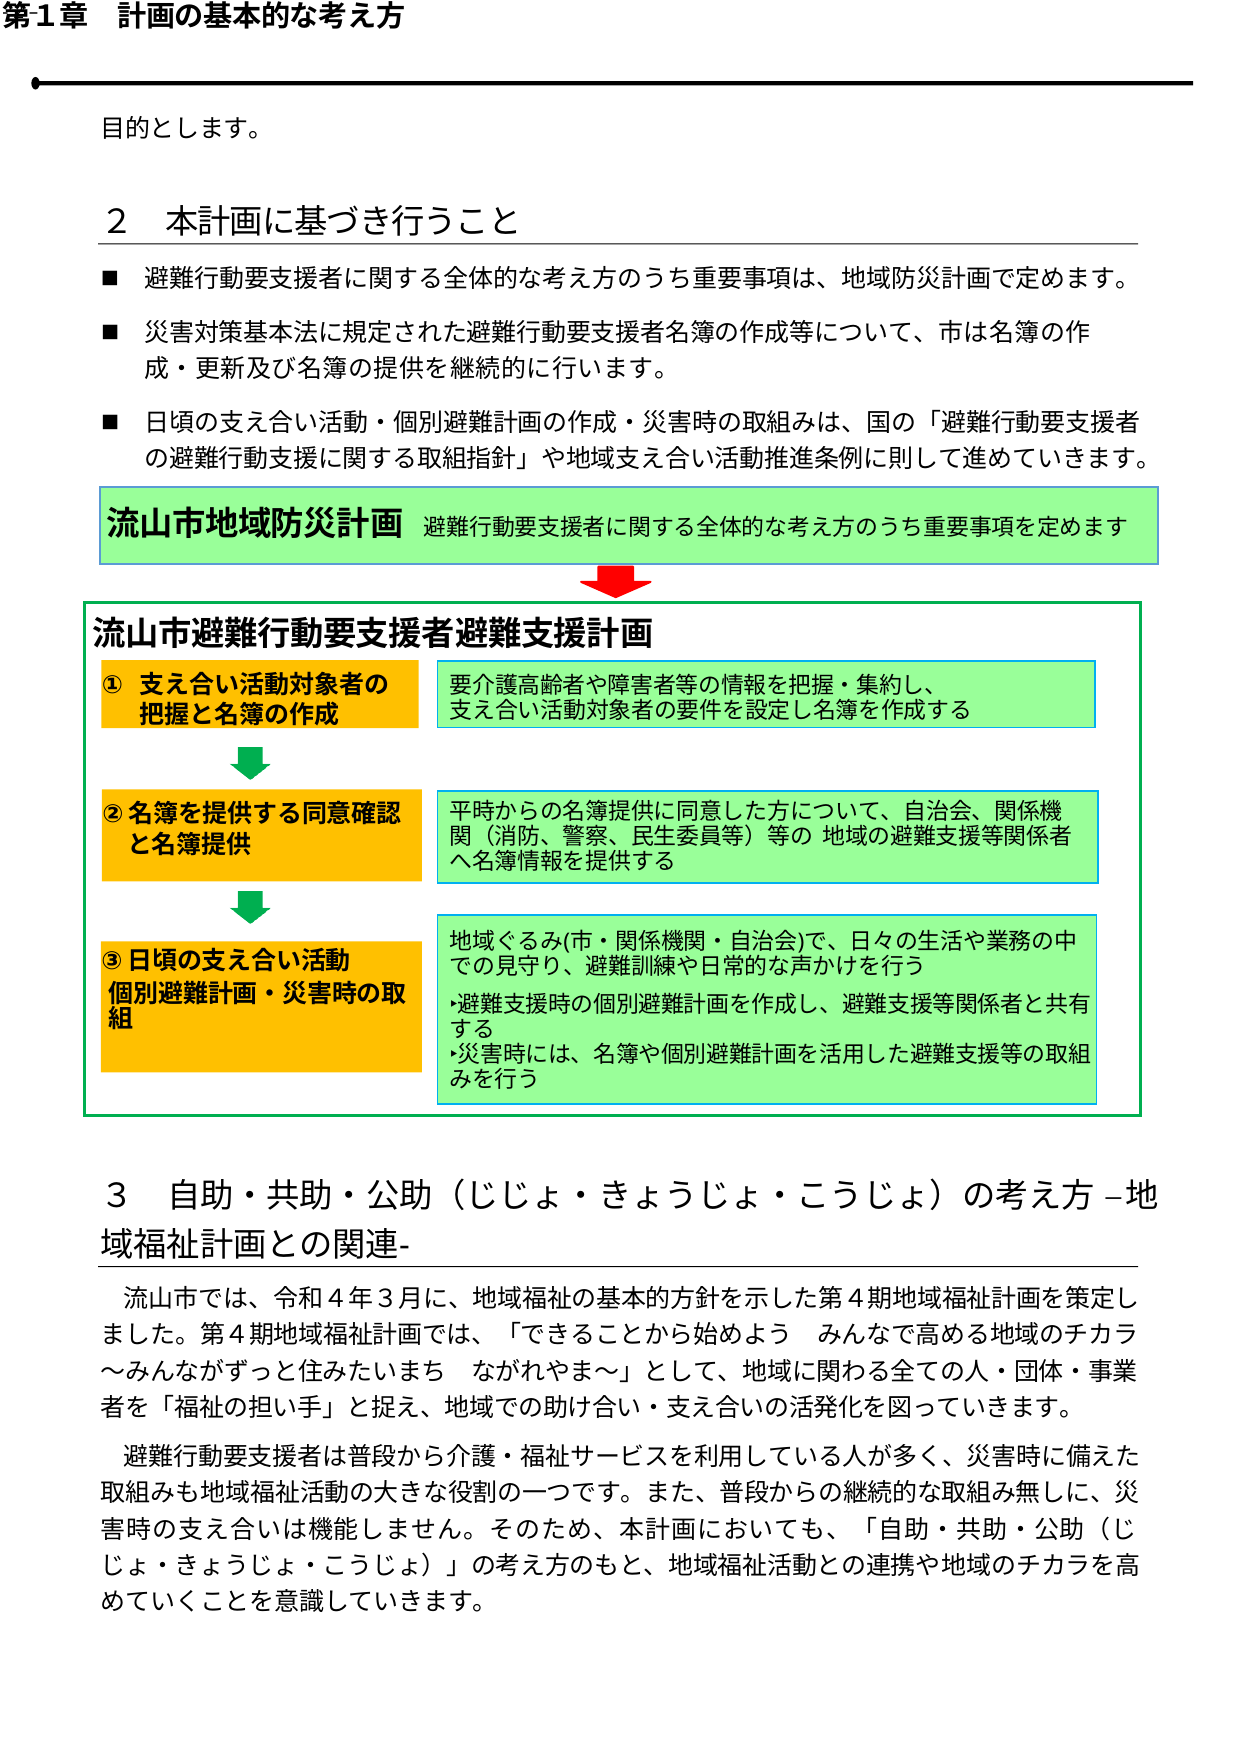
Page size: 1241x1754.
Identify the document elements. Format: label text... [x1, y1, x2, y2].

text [101, 108, 1146, 144]
picture [229, 747, 271, 780]
list 日頃の支え合い活動・個別避難計画の作成・災害時の取組みは、国の「避難行動要支援者の避難行動支援に関する取組指針」や地域支え合い活動推進条例に則して進めていきます。 [101, 402, 1140, 475]
list 災害対策基本法に規定された避難行動要支援者名簿の作成等について、市は名簿の作成・更新及び名簿の提供を継続的に行います。 [101, 312, 1141, 385]
subtitle ３ 自助・共助・公助（じじょ・きょうじょ・こうじょ）の考え方 –地域福祉計画との関連- [100, 1169, 1176, 1266]
text 避難行動要支援者は普段から介護・福祉サービスを利用している人が多く、災害時に備えた取組みも地域福祉活動の大きな役割の一つです。また、普段からの継続的な取組み無しに、災害時の支え合いは機能しません。そのため、本計画においても、「自助・共助・公助（じじょ・きょうじょ・こうじょ）」の考え方のもと、地域福祉活動との連携や地域のチカラを高めていくことを意識していきます。 [101, 1437, 1141, 1618]
text 流山市では、令和４年３月に、地域福祉の基本的方針を示した第４期地域福祉計画を策定しました。第４期地域福祉計画では、「できることから始めよう みんなで高める地域のチカラ～みんながずっと住みたいまち ながれやま～」として、地域に関わる全ての人・団体・事業者を「福祉の担い手」と捉え、地域での助け合い・支え合いの活発化を図っていきます。 [101, 1279, 1141, 1424]
subtitle ２ 本計画に基づき行うこと [100, 195, 1176, 243]
picture [229, 891, 271, 924]
list 避難行動要支援者に関する全体的な考え方のうち重要事項は、地域防災計画で定めます。 [100, 258, 1176, 294]
